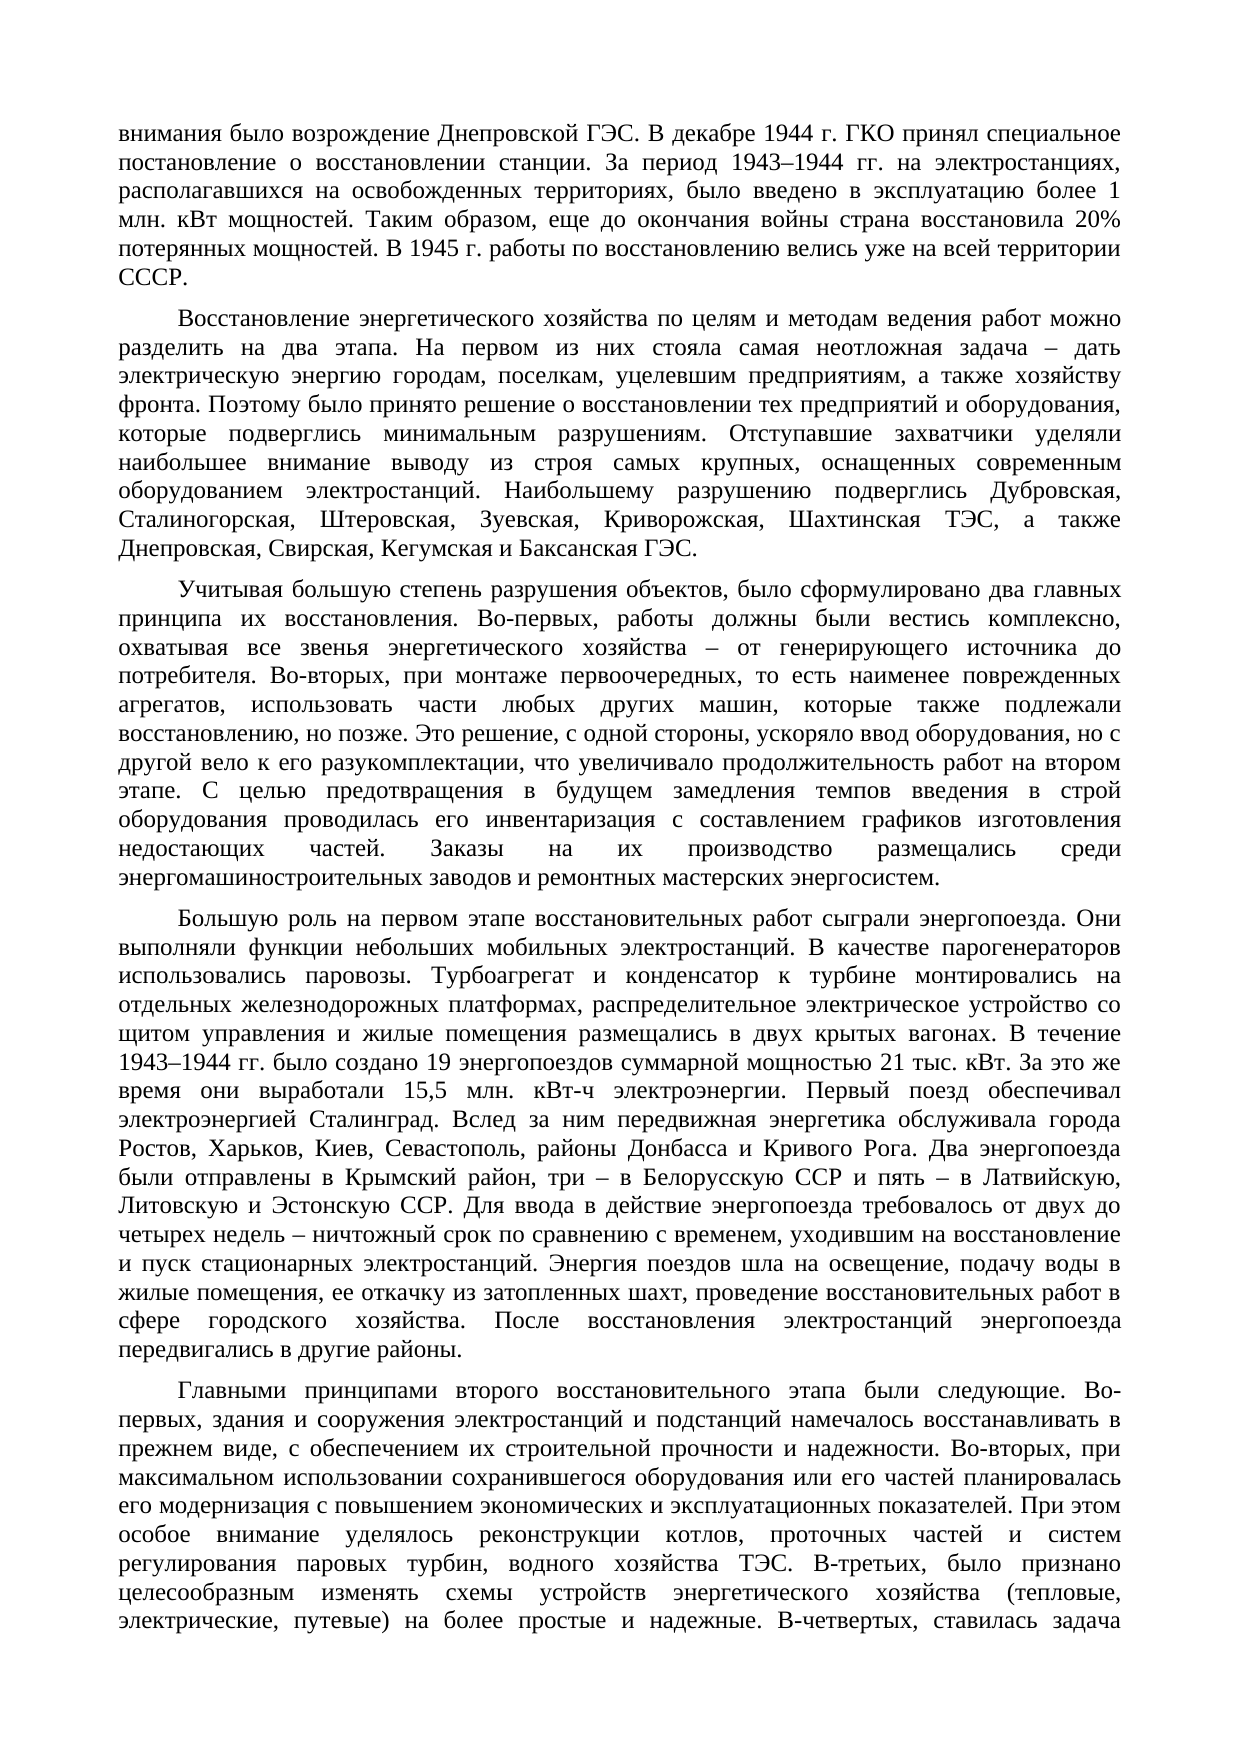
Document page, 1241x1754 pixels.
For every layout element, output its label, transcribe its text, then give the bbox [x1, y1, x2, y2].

text Большую роль на первом этапе восстановительных работ сыграли энергопоезда. Они выполняли функции небольших мобильных электростанций. В качестве парогенераторов использовались паровозы. Турбоагрегат и конденсатор к турбине монтировались на отдельных железнодорожных платформах, распределительное электрическое устройство со щитом управления и жилые помещения размещались в двух крытых вагонах. В течение 1943–1944 гг. было создано 19 энергопоездов суммарной мощностью 21 тыс. кВт. За это же время они выработали 15,5 млн. кВт-ч электроэнергии. Первый поезд обеспечивал электроэнергией Сталинград. Вслед за ним передвижная энергетика обслуживала города Ростов, Харьков, Киев, Севастополь, районы Донбасса и Кривого Рога. Два энергопоезда были отправлены в Крымский район, три – в Белорусскую ССР и пять – в Латвийскую, Литовскую и Эстонскую ССР. Для ввода в действие энергопоезда требовалось от двух до четырех недель – ничтожный срок по сравнению с временем, уходившим на восстановление и пуск стационарных электростанций. Энергия поездов шла на освещение, подачу воды в жилые помещения, ее откачку из затопленных шахт, проведение восстановительных работ в сфере городского хозяйства. После восстановления электростанций энергопоезда передвигались в другие районы. [118, 903, 1122, 1363]
text Учитывая большую степень разрушения объектов, было сформулировано два главных принципа их восстановления. Во-первых, работы должны были вестись комплексно, охватывая все звенья энергетического хозяйства – от генерирующего источника до потребителя. Во-вторых, при монтаже первоочередных, то есть наименее поврежденных агрегатов, использовать части любых других машин, которые также подлежали восстановлению, но позже. Это решение, с одной стороны, ускоряло ввод оборудования, но с другой вело к его разукомплектации, что увеличивало продолжительность работ на втором этапе. С целью предотвращения в будущем замедления темпов введения в строй оборудования проводилась его инвентаризация с составлением графиков изготовления недостающих частей. Заказы на их производство размещались среди энергомашиностроительных заводов и ремонтных мастерских энергосистем. [118, 574, 1122, 891]
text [118, 1376, 1122, 1634]
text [118, 118, 1122, 291]
text Восстановление энергетического хозяйства по целям и методам ведения работ можно разделить на два этапа. На первом из них стояла самая неотложная задача – дать электрическую энергию городам, поселкам, уцелевшим предприятиям, а также хозяйству фронта. Поэтому было принято решение о восстановлении тех предприятий и оборудования, которые подверглись минимальным разрушениям. Отступавшие захватчики уделяли наибольшее внимание выводу из строя самых крупных, оснащенных современным оборудованием электростанций. Наибольшему разрушению подверглись Дубровская, Сталиногорская, Штеровская, Зуевская, Криворожская, Шахтинская ТЭС, а также Днепровская, Свирская, Кегумская и Баксанская ГЭС. [118, 303, 1122, 562]
